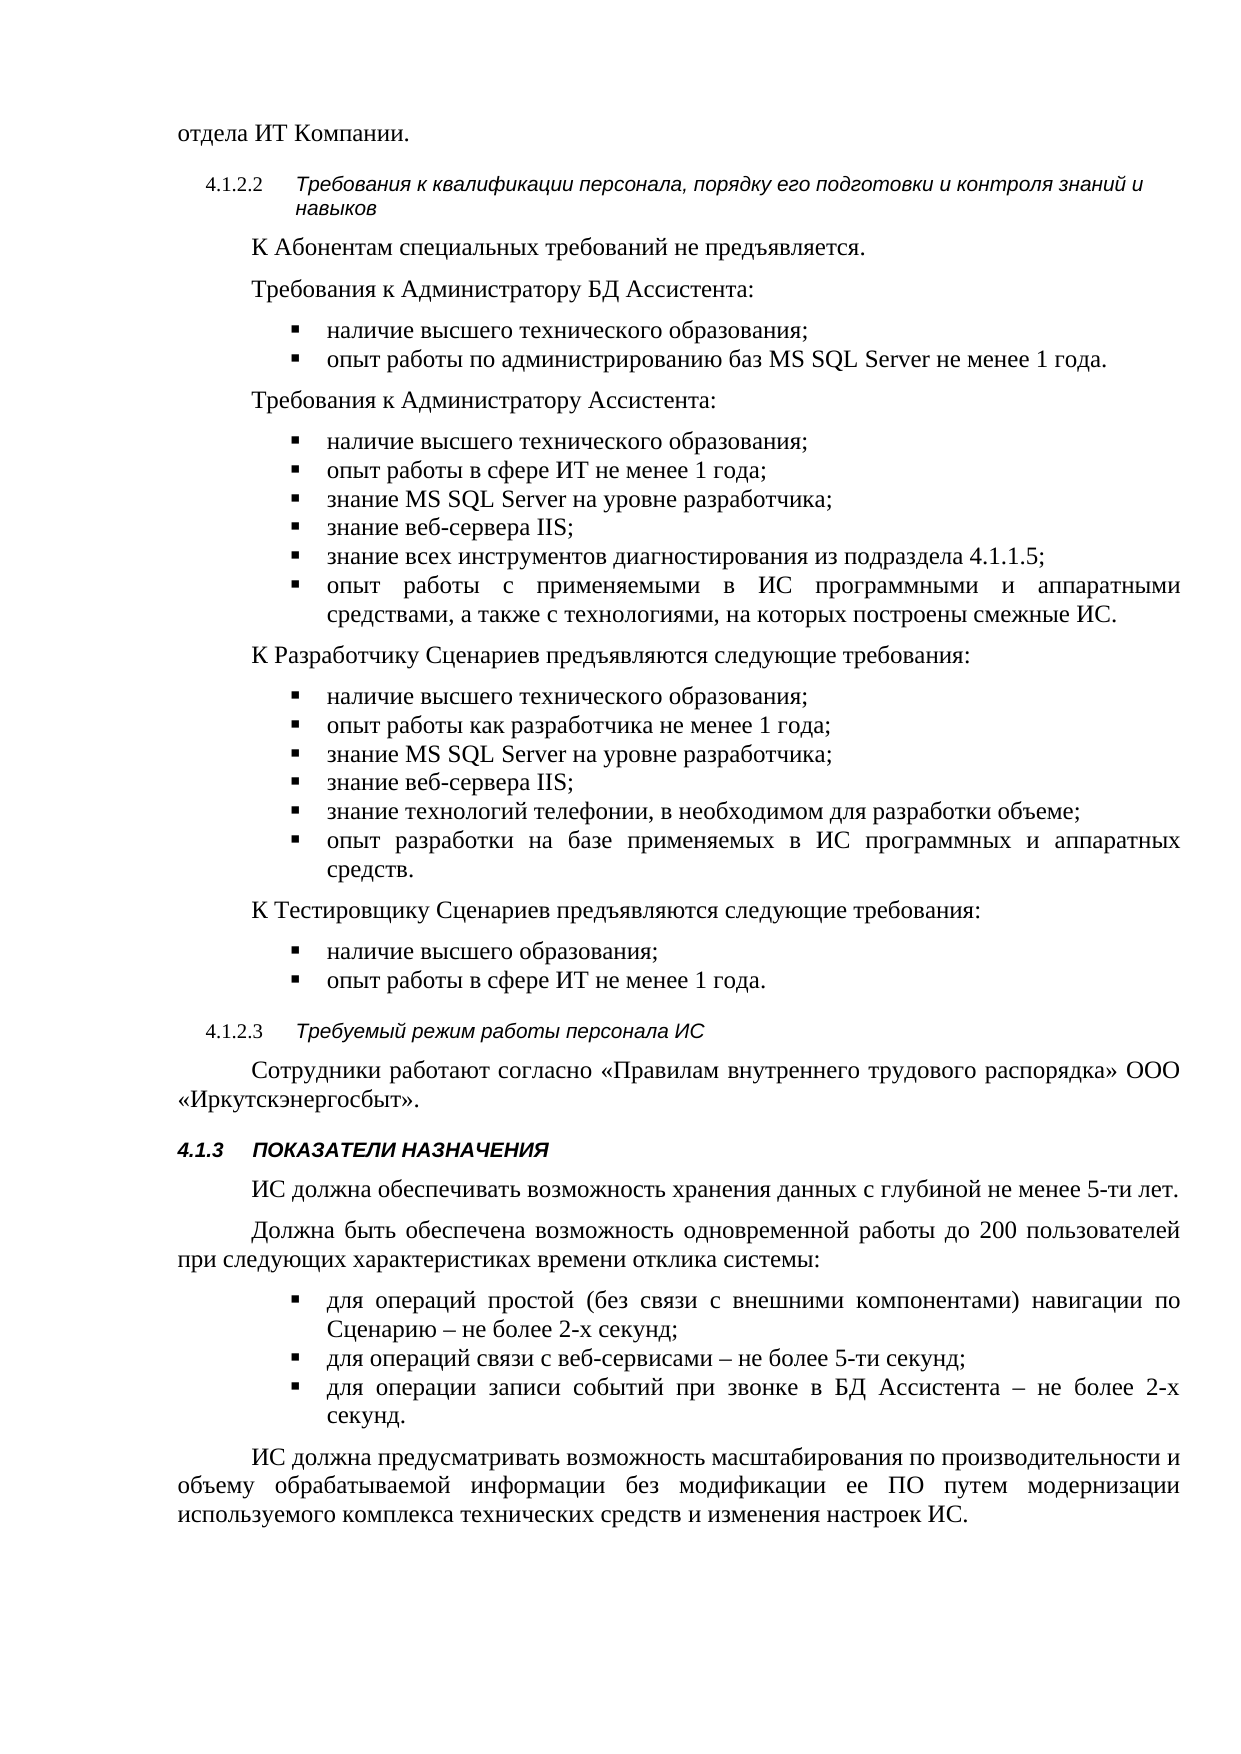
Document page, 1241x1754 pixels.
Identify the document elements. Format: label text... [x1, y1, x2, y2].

text опыт работы с применяемыми в ИС программными и аппаратными средствами, а также с технологиями, на которых построены смежные ИС. [289, 570, 1181, 627]
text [177, 118, 1181, 147]
text опыт работы как разработчика не менее 1 года; [289, 710, 1181, 739]
text Сотрудники работают согласно «Правилам внутреннего трудового распорядка» ООО «Иркутскэнергосбыт». [177, 1055, 1181, 1113]
text Должна быть обеспечена возможность одновременной работы до 200 пользователей при следующих характеристиках времени отклика системы: [177, 1216, 1181, 1273]
text показатели назначения [177, 1138, 1181, 1162]
text знание веб-сервера IIS; [289, 767, 1181, 796]
text знание веб-сервера IIS; [289, 512, 1181, 541]
subtitle Требуемый режим работы персонала ИС [205, 1019, 1181, 1043]
text К Разработчику Сценариев предъявляются следующие требования: [177, 640, 1181, 669]
text опыт работы по администрированию баз MS SQL Server не менее 1 года. [289, 344, 1181, 372]
text К Тестировщику Сценариев предъявляются следующие требования: [177, 895, 1181, 924]
text наличие высшего технического образования; [289, 426, 1181, 455]
subtitle Требования к квалификации персонала, порядку его подготовки и контроля знаний и навыков [205, 172, 1181, 220]
text К Абонентам специальных требований не предъявляется. [177, 232, 1181, 261]
text Требования к Администратору Ассистента: [177, 385, 1181, 414]
text ИС должна предусматривать возможность масштабирования по производительности и объему обрабатываемой информации без модификации ее ПО путем модернизации используемого комплекса технических средств и изменения настроек ИС. [177, 1442, 1181, 1528]
text наличие высшего образования; [289, 936, 1181, 965]
text знание MS SQL Server на уровне разработчика; [289, 484, 1181, 512]
text для операций связи с веб-сервисами – не более 5-ти секунд; [289, 1343, 1181, 1372]
text знание MS SQL Server на уровне разработчика; [289, 739, 1181, 767]
text наличие высшего технического образования; [289, 315, 1181, 344]
text ИС должна обеспечивать возможность хранения данных с глубиной не менее 5-ти лет. [177, 1174, 1181, 1203]
text Требования к Администратору БД Ассистента: [177, 274, 1181, 302]
text опыт работы в сфере ИТ не менее 1 года; [289, 455, 1181, 484]
text для операций простой (без связи с внешними компонентами) навигации по Сценарию – не более 2-х секунд; [289, 1286, 1181, 1343]
text опыт работы в сфере ИТ не менее 1 года. [289, 965, 1181, 994]
text знание всех инструментов диагностирования из подраздела 4.1.1.5; [289, 541, 1181, 570]
text опыт разработки на базе применяемых в ИС программных и аппаратных средств. [289, 825, 1181, 882]
text знание технологий телефонии, в необходимом для разработки объеме; [289, 796, 1181, 825]
text для операции записи событий при звонке в БД Ассистента – не более 2-х секунд. [289, 1372, 1181, 1429]
text наличие высшего технического образования; [289, 681, 1181, 710]
